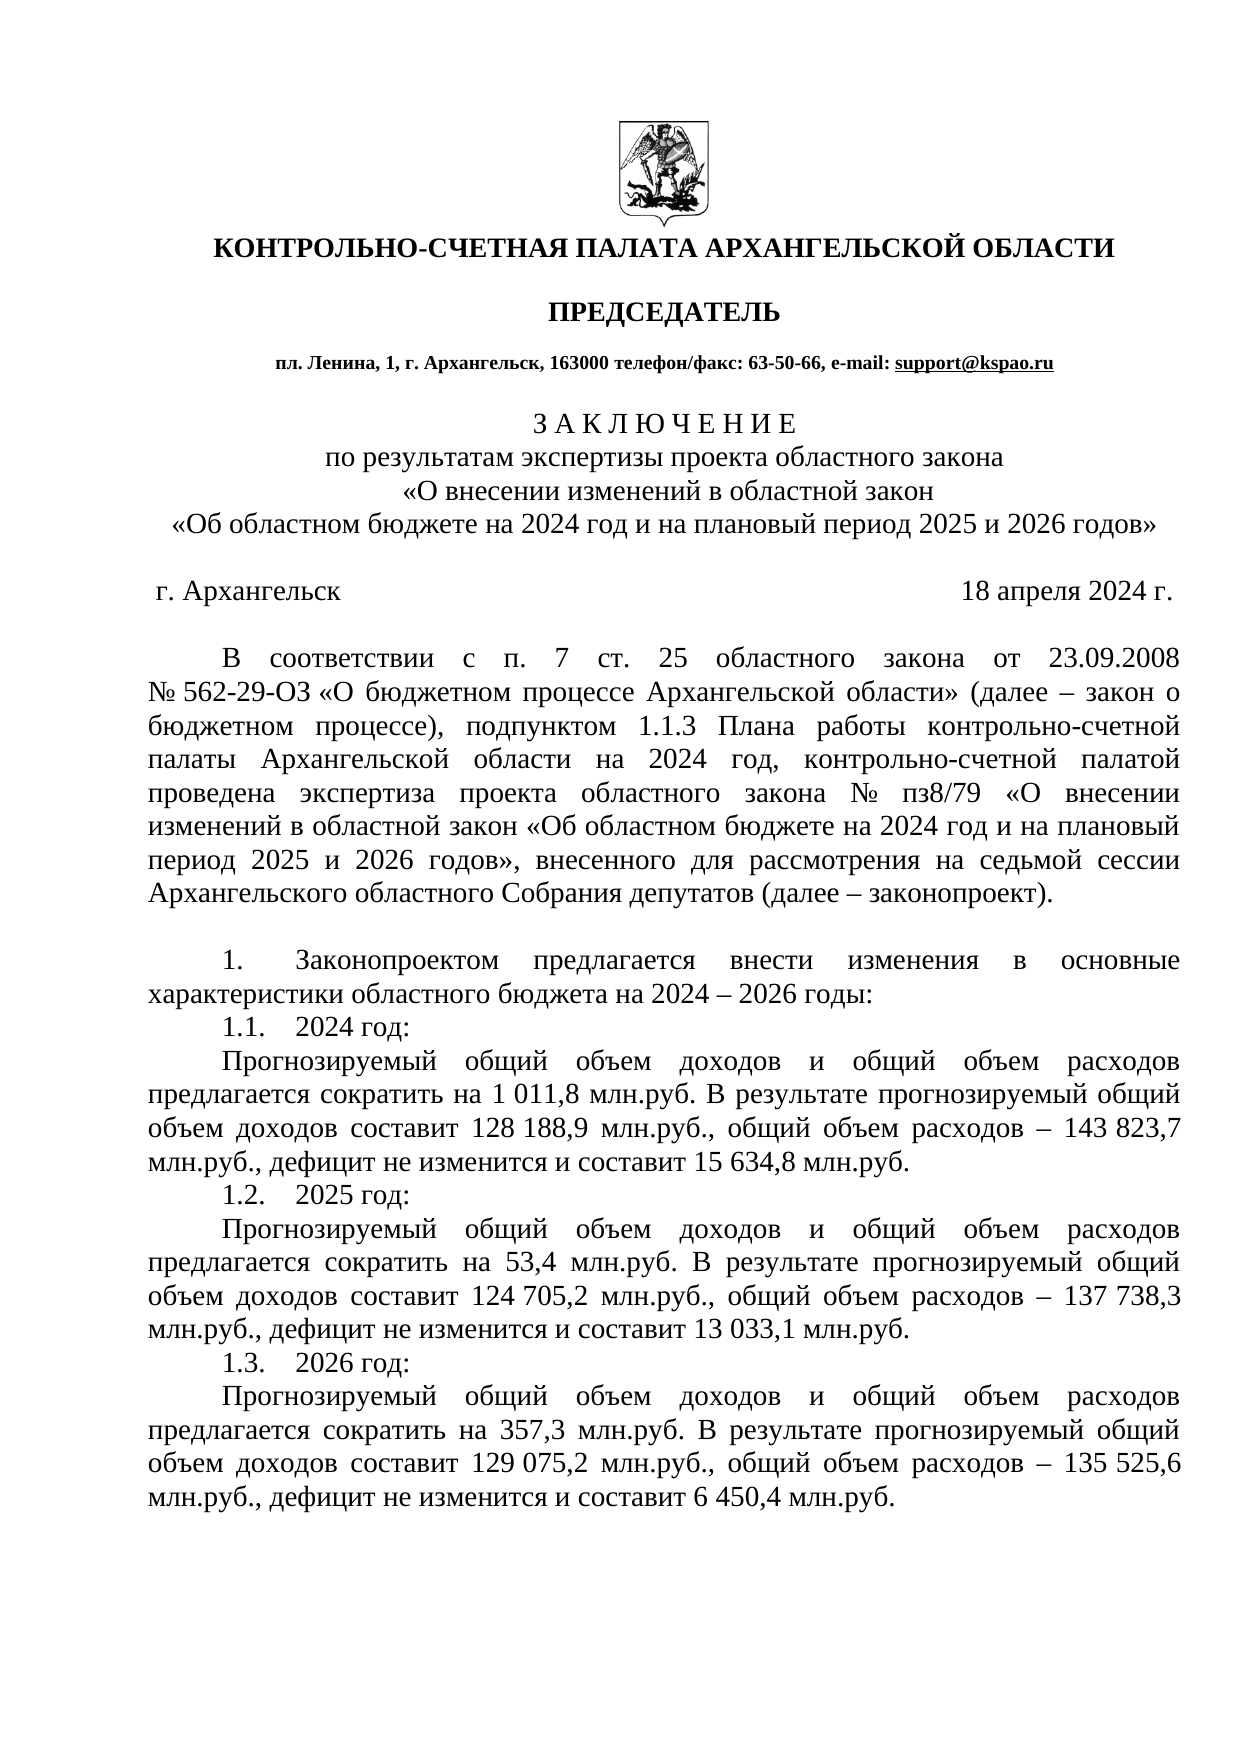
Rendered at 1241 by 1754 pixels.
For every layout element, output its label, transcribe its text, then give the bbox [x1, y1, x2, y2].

list 2025 год: [148, 1177, 1181, 1211]
text пл. Ленина, 1, г. Архангельск, 163000 телефон/факс: 63-50-66, e-mail: support@kspao.ru [148, 351, 1181, 373]
text Прогнозируемый общий объем доходов и общий объем расходов предлагается сократить на 357,3 млн.руб. В результате прогнозируемый общий объем доходов составит 129 075,2 млн.руб., общий объем расходов – 135 525,6 млн.руб., дефицит не изменится и составит 6 450,4 млн.руб. [148, 1378, 1181, 1513]
list Законопроектом предлагается внести изменения в основные характеристики областного бюджета на 2024 – 2026 годы: [148, 942, 1181, 1009]
text КОНТРОЛЬНО-СЧЕТНАЯ ПАЛАТА АРХАНГЕЛЬСКОЙ ОБЛАСТИ [148, 231, 1181, 263]
text Прогнозируемый общий объем доходов и общий объем расходов предлагается сократить на 53,4 млн.руб. В результате прогнозируемый общий объем доходов составит 124 705,2 млн.руб., общий объем расходов – 137 738,3 млн.руб., дефицит не изменится и составит 13 033,1 млн.руб. [148, 1211, 1181, 1345]
picture [616, 118, 713, 231]
text «Об областном бюджете на 2024 год и на плановый период 2025 и 2026 годов» [148, 506, 1181, 540]
text ЗАКЛЮЧЕНИЕ [148, 406, 1181, 439]
list 2024 год: [148, 1009, 1181, 1043]
text ПРЕДСЕДАТЕЛЬ [148, 295, 1181, 328]
text г. Архангельск 18 апреля 2024 г. [148, 573, 1181, 607]
text Прогнозируемый общий объем доходов и общий объем расходов предлагается сократить на 1 011,8 млн.руб. В результате прогнозируемый общий объем доходов составит 128 188,9 млн.руб., общий объем расходов – 143 823,7 млн.руб., дефицит не изменится и составит 15 634,8 млн.руб. [148, 1043, 1181, 1177]
list 2026 год: [148, 1345, 1181, 1378]
text В соответствии с п. 7 ст. 25 областного закона от 23.09.2008 № 562-29-ОЗ «О бюджетном процессе Архангельской области» (далее – закон о бюджетном процессе), подпунктом 1.1.3 Плана работы контрольно-счетной палаты Архангельской области на 2024 год, контрольно-счетной палатой проведена экспертиза проекта областного закона № пз8/79 «О внесении изменений в областной закон «Об областном бюджете на 2024 год и на плановый период 2025 и 2026 годов», внесенного для рассмотрения на седьмой сессии Архангельского областного Собрания депутатов (далее – законопроект). [148, 641, 1181, 909]
text «О внесении изменений в областной закон [148, 473, 1181, 506]
text по результатам экспертизы проекта областного закона [148, 439, 1181, 473]
